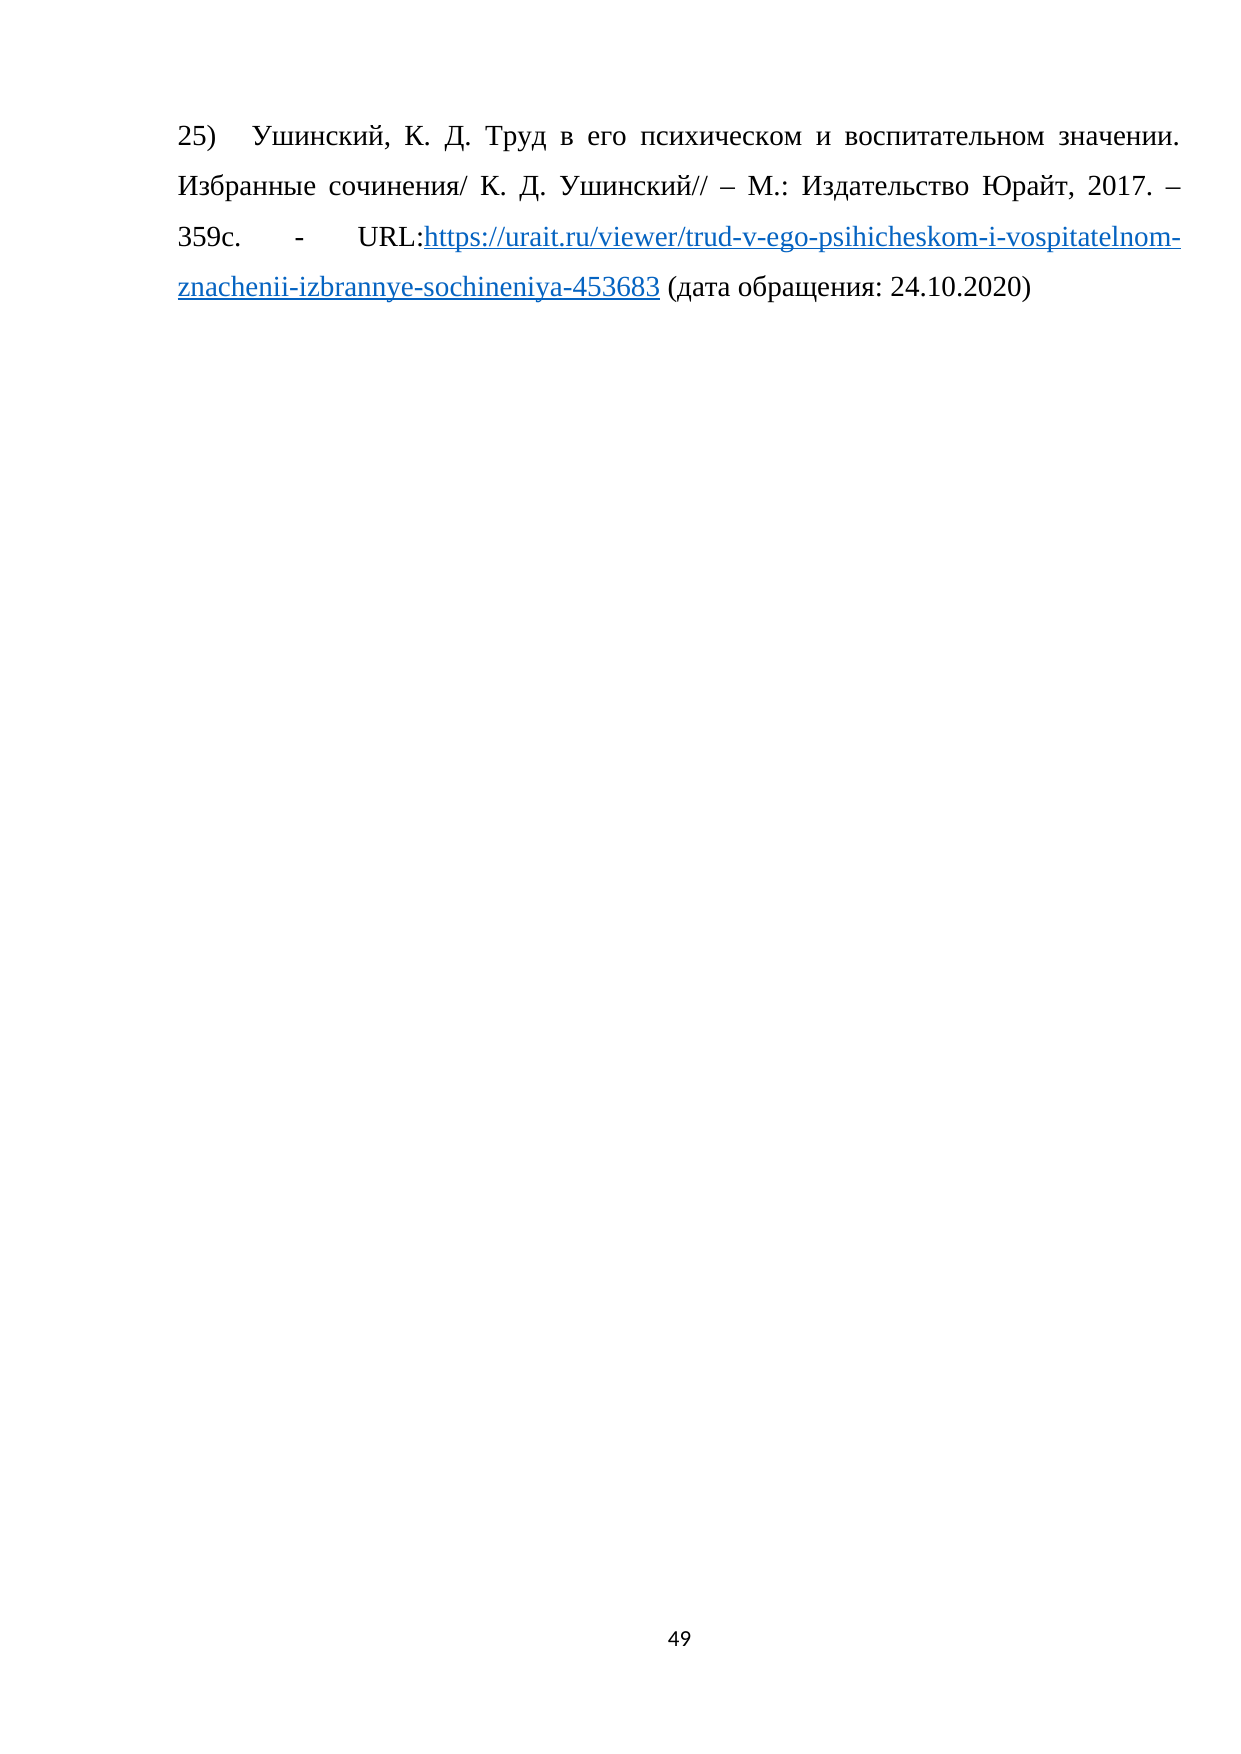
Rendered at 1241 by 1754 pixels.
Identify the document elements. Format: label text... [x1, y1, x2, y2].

list Ушинский, К. Д. Труд в его психическом и воспитательном значении. Избранные сочинения/ К. Д. Ушинский// – М.: Издательство Юрайт, 2017. – 359с. - URL:https://urait.ru/viewer/trud-v-ego-psihicheskom-i-vospitatelnom-znachenii-izbrannye-sochineniya-453683 (дата обращения: 24.10.2020) [177, 118, 1181, 303]
